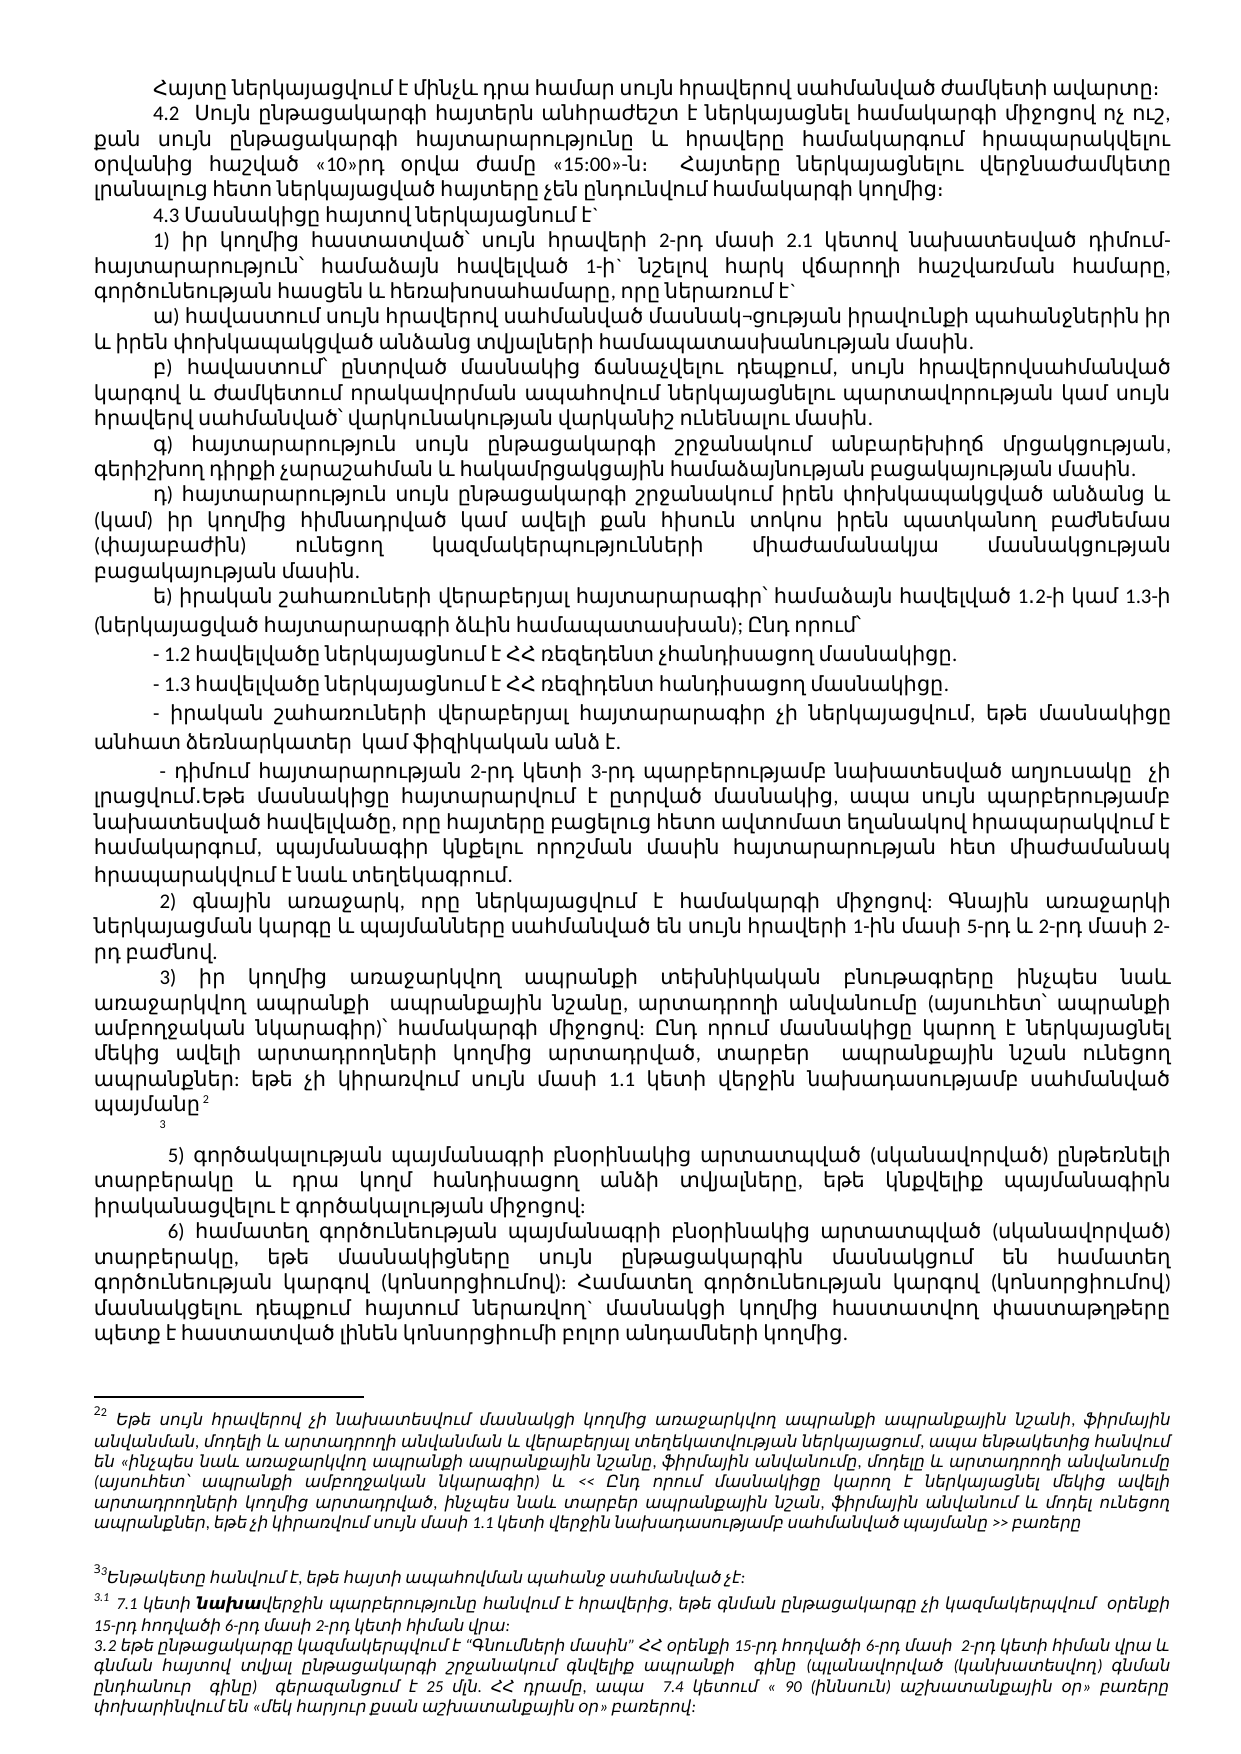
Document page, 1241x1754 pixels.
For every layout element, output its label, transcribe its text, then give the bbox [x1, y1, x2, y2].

text - իրական շահառուների վերաբերյալ հայտարարագիր չի ներկայացվում, եթե մասնակիցը անհատ ձեռնարկատեր կամ ֆիզիկական անձ է. [94, 700, 1171, 754]
text - 1.3 հավելվածը ներկայացնում է ՀՀ ռեզիդենտ հանդիսացող մասնակիցը. [94, 671, 1171, 696]
text գ) հայտարարություն սույն ընթացակարգի շրջանակում անբարեխիղճ մրցակցության, գերիշխող դիրքի չարաշահման և հակամրցակցային համաձայնության բացակայության մասին. [94, 431, 1171, 482]
text - 1.2 հավելվածը ներկայացնում է ՀՀ ռեզեդենտ չհանդիսացող մասնակիցը. [94, 642, 1171, 667]
text 2) գնային առաջարկ, որը ներկայացվում է համակարգի միջոցով: Գնային առաջարկի ներկայացման կարգը և պայմանները սահմանված են սույն հրավերի 1-ին մասի 5-րդ և 2-րդ մասի 2-րդ բաժնով. [94, 888, 1171, 964]
text Հայտը ներկայացվում է մինչև դրա համար սույն հրավերով սահմանված ժամկետի ավարտը։ [94, 75, 1171, 100]
text - դիմում հայտարարության 2-րդ կետի 3-րդ պարբերությամբ նախատեսված աղյուսակը չի լրացվում․Եթե մասնակիցը հայտարարվում է ըտրված մասնակից, ապա սույն պարբերությամբ նախատեսված հավելվածը, որը հայտերը բացելուց հետո ավտոմատ եղանակով հրապարակվում է համակարգում, պայմանագիր կնքելու որոշման մասին հայտարարության հետ միաժամանակ հրապարակվում է նաև տեղեկագրում. [94, 758, 1171, 888]
text 5) գործակալության պայմանագրի բնօրինակից արտատպված (սկանավորված) ընթեռնելի տարբերակը և դրա կողմ հանդիսացող անձի տվյալները, եթե կնքվելիք պայմանագիրն իրականացվելու է գործակալության միջոցով: [94, 1142, 1171, 1218]
text ե) իրական շահառուների վերաբերյալ հայտարարագիր՝ համաձայն հավելված 1․2-ի կամ 1.3-ի (ներկայացված հայտարարագրի ձևին համապատասխան); Ընդ որում՝ [94, 583, 1171, 638]
text 6) համատեղ գործունեության պայմանագրի բնօրինակից արտատպված (սկանավորված) տարբերակը, եթե մասնակիցները սույն ընթացակարգին մասնակցում են համատեղ գործունեության կարգով (կոնսորցիումով): Համատեղ գործունեության կարգով (կոնսորցիումով) մասնակցելու դեպքում հայտում ներառվող` մասնակցի կողմից հաստատվող փաստաթղթերը պետք է հաստատված լինեն կոնսորցիումի բոլոր անդամների կողմից. [94, 1218, 1171, 1346]
text դ) հայտարարություն սույն ընթացակարգի շրջանակում իրեն փոխկապակցված անձանց և (կամ) իր կողմից հիմնադրված կամ ավելի քան հիսուն տոկոս իրեն պատկանող բաժնեմաս (փայաբաժին) ունեցող կազմակերպությունների միաժամանակյա մասնակցության բացակայության մասին. [94, 482, 1171, 583]
text 4.3 Մասնակիցը հայտով ներկայացնում է` [94, 202, 1171, 227]
text 1) իր կողմից հաստատված՝ սույն հրավերի 2-րդ մասի 2.1 կետով նախատեսված դիմում-հայտարարություն՝ համաձայն հավելված 1-ի` նշելով հարկ վճարողի հաշվառման համարը, գործունեության հասցեն և հեռախոսահամարը, որը ներառում է` [94, 227, 1171, 304]
text 3) իր կողմից առաջարկվող ապրանքի տեխնիկական բնութագրերը ինչպես նաև առաջարկվող ապրանքի ապրանքային նշանը, արտադրողի անվանումը (այսուհետ՝ ապրանքի ամբողջական նկարագիր)՝ համակարգի միջոցով: Ընդ որում մասնակիցը կարող է ներկայացնել մեկից ավելի արտադրողների կողմից արտադրված, տարբեր ապրանքային նշան ունեցող ապրանքներ: եթե չի կիրառվում սույն մասի 1.1 կետի վերջին նախադասությամբ սահմանված պայմանը 2 [94, 964, 1171, 1117]
text 3 [94, 1117, 1171, 1142]
text 4.2 Սույն ընթացակարգի հայտերն անհրաժեշտ է ներկայացնել համակարգի միջոցով ոչ ուշ, քան սույն ընթացակարգի հայտարարությունը և հրավերը համակարգում հրապարակվելու օրվանից հաշված «10»րդ օրվա ժամը «15:00»-ն։ Հայտերը ներկայացնելու վերջնաժամկետը լրանալուց հետո ներկայացված հայտերը չեն ընդունվում համակարգի կողմից։ [94, 100, 1171, 202]
text ա) հավաստում սույն հրավերով սահմանված մասնակ¬ցության իրավունքի պահանջներին իր և իրեն փոխկապակցված անձանց տվյալների համապատասխանության մասին. [94, 304, 1171, 354]
text բ) հավաստում՝ ընտրված մասնակից ճանաչվելու դեպքում, սույն հրավերովսահմանված կարգով և ժամկետում որակավորման ապահովում ներկայացնելու պարտավորության կամ սույն հրավերվ սահմանված՝ վարկունակության վարկանիշ ունենալու մասին. [94, 354, 1171, 431]
